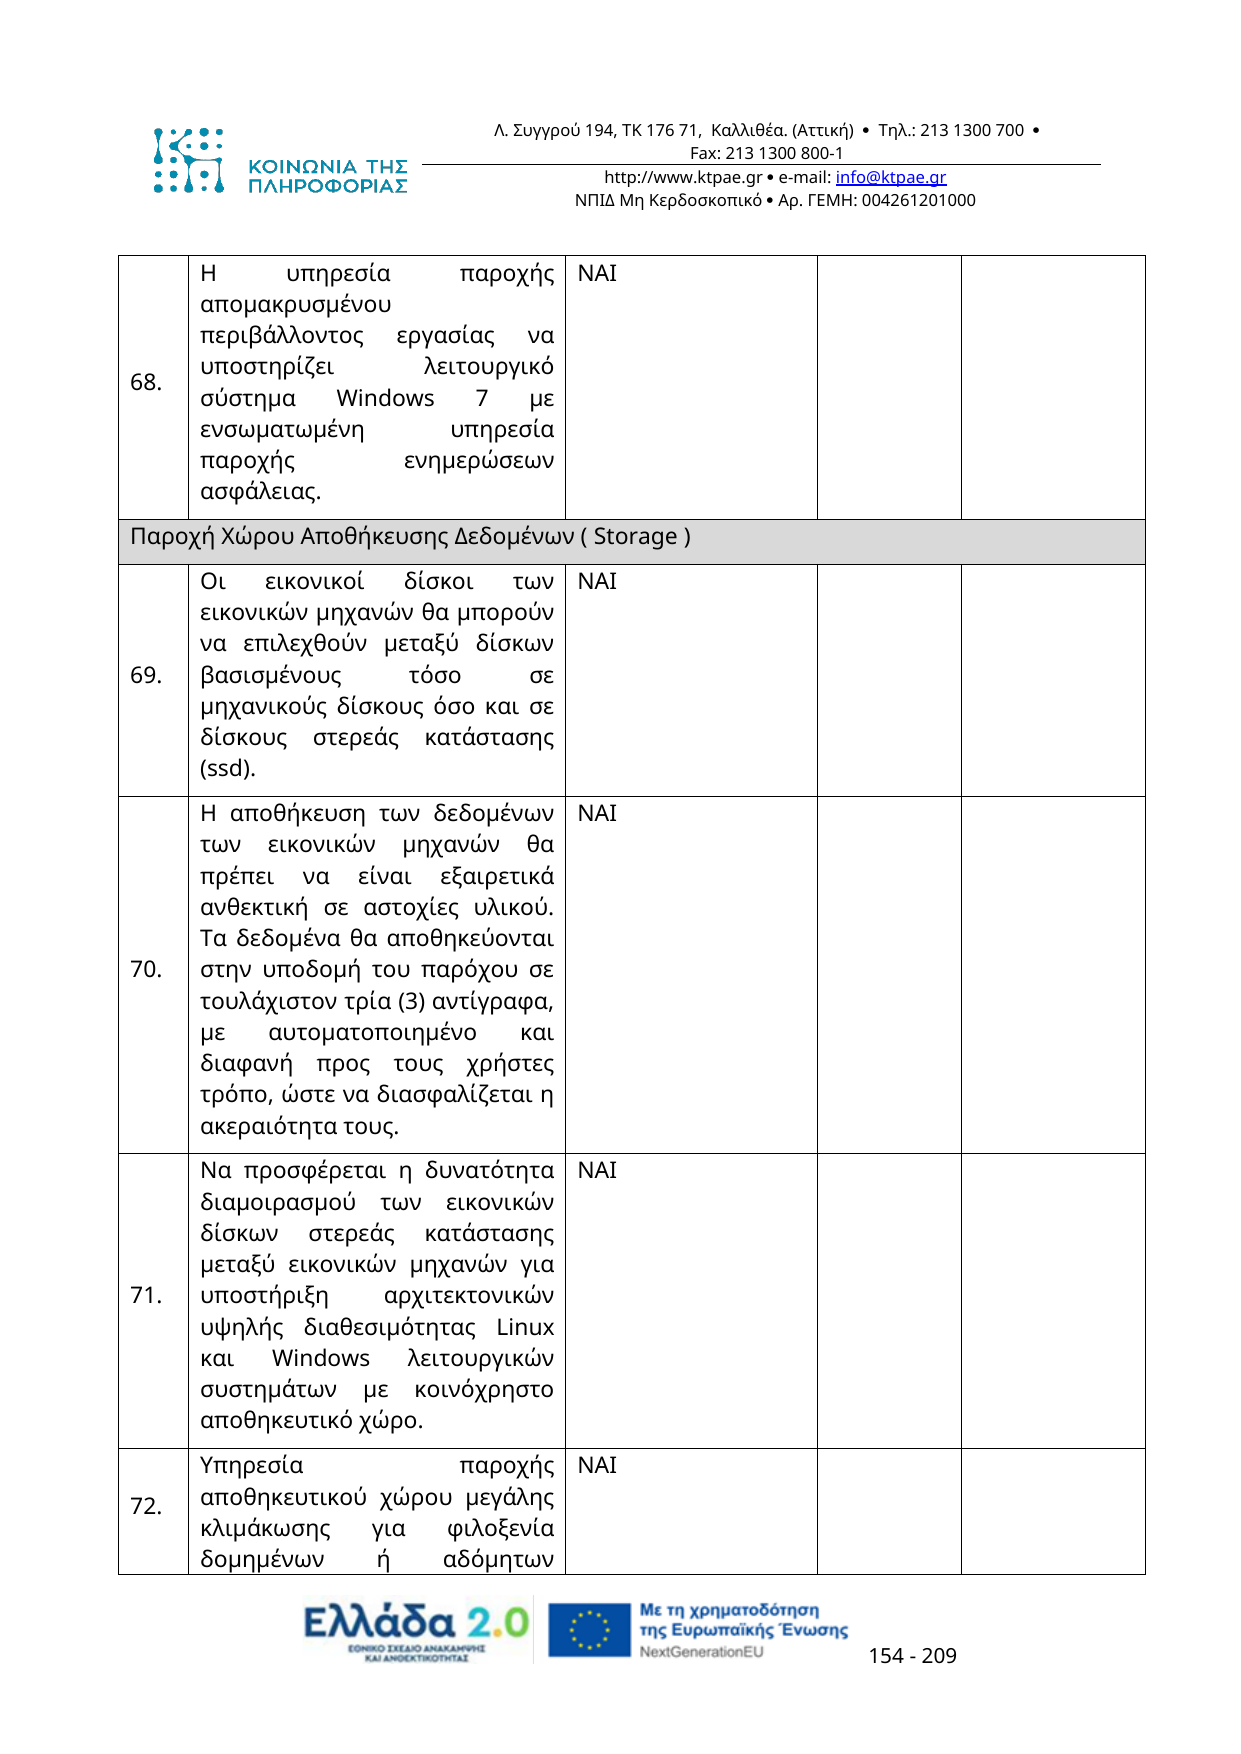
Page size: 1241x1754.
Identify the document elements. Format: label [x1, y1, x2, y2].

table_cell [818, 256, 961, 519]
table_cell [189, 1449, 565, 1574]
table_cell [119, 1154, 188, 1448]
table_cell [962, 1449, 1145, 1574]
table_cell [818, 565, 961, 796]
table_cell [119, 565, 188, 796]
picture [140, 118, 422, 200]
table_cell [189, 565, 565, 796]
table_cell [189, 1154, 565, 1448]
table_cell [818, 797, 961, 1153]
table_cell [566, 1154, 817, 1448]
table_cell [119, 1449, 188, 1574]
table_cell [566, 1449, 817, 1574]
picture [302, 1595, 858, 1664]
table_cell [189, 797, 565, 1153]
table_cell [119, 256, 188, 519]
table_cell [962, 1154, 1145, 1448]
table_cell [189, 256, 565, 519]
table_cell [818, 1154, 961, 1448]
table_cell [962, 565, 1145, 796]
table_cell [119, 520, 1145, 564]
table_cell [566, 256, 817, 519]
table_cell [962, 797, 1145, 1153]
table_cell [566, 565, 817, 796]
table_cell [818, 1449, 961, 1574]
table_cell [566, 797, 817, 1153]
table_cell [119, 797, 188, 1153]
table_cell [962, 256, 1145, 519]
